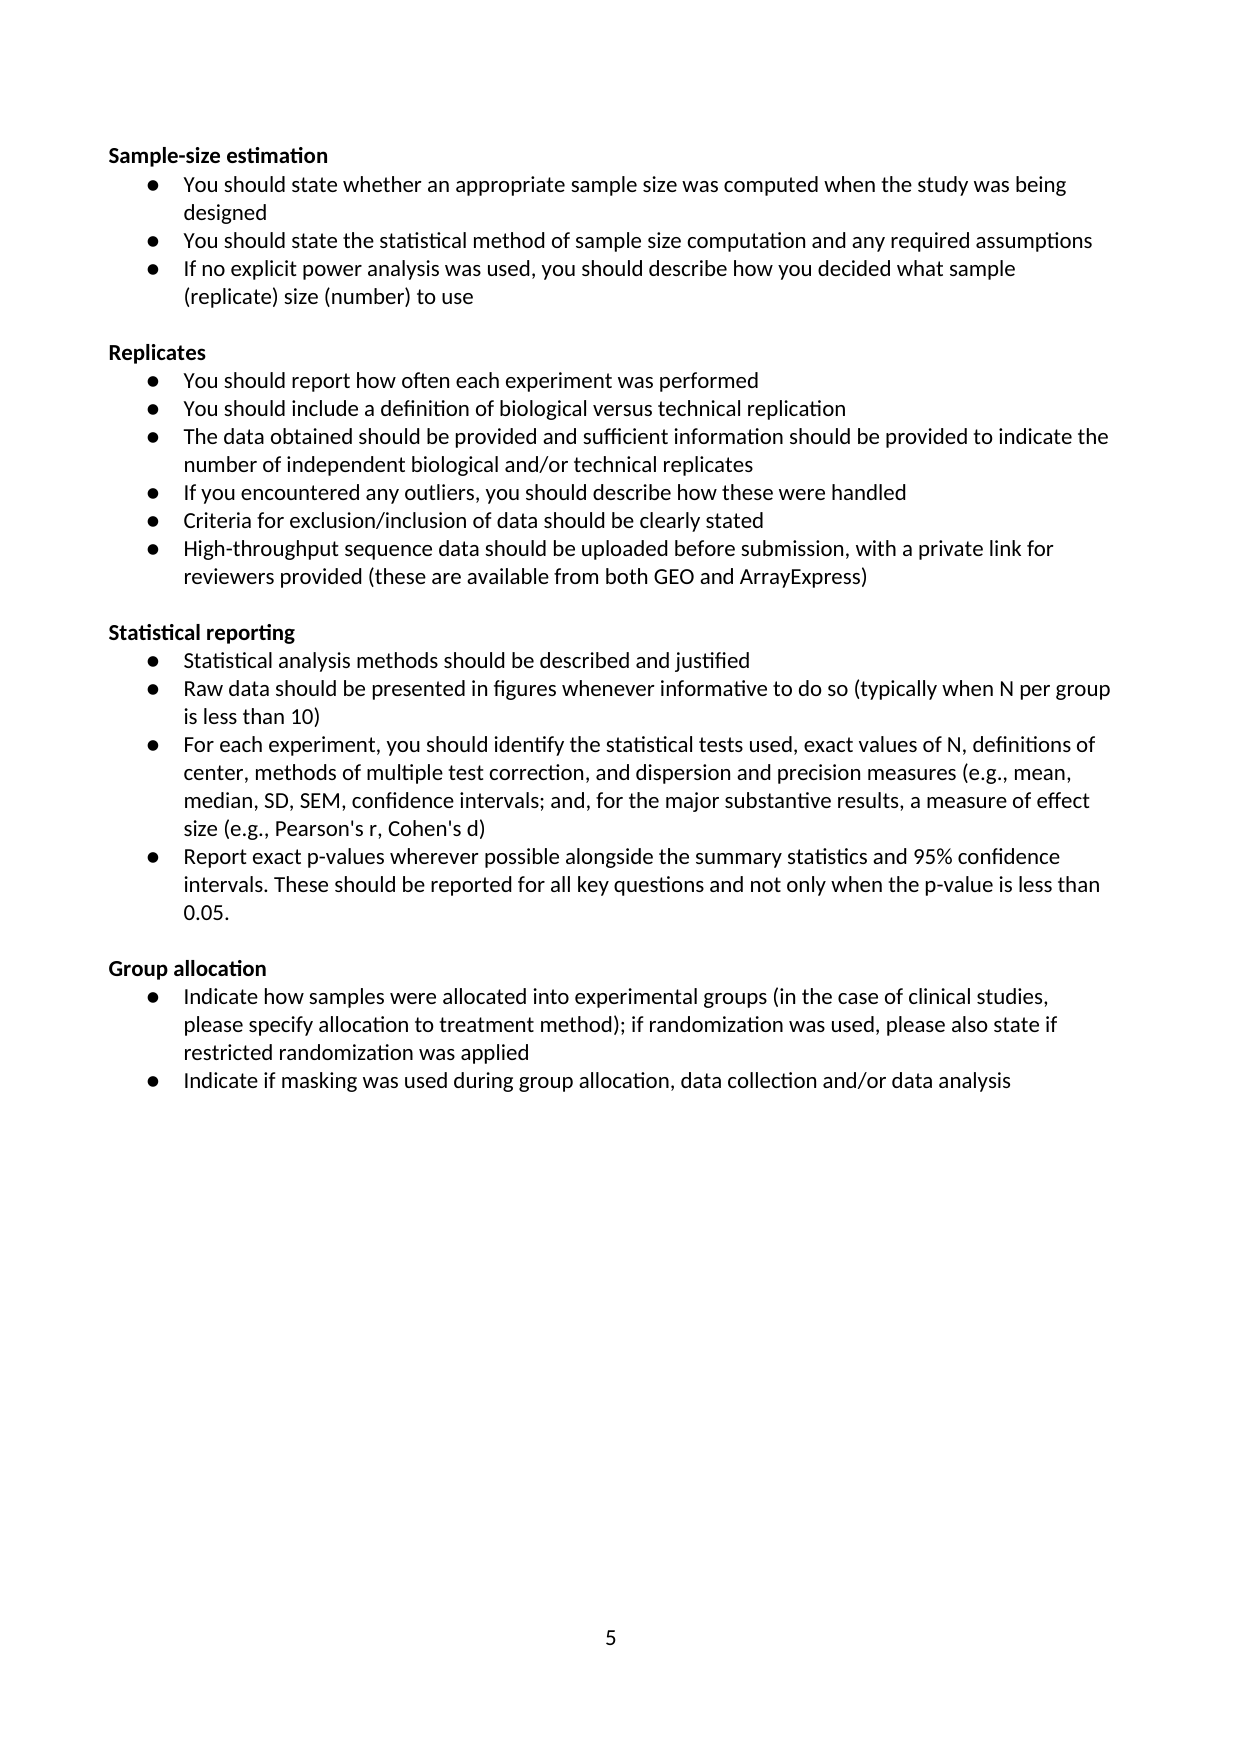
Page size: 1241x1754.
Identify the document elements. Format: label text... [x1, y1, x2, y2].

list Indicate how samples were allocated into experimental groups (in the case of clinical studies, please specify allocation to treatment method); if randomization was used, please also state if restricted randomization was applied [146, 982, 1113, 1066]
list You should report how often each experiment was performed [146, 366, 1113, 394]
text Sample-size estimation [108, 142, 1113, 170]
text Replicates [108, 338, 1113, 366]
list Criteria for exclusion/inclusion of data should be clearly stated [146, 506, 1113, 534]
list If no explicit power analysis was used, you should describe how you decided what sample (replicate) size (number) to use [146, 254, 1113, 310]
list The data obtained should be provided and sufficient information should be provided to indicate the number of independent biological and/or technical replicates [146, 422, 1113, 478]
list Report exact p-values wherever possible alongside the summary statistics and 95% confidence intervals. These should be reported for all key questions and not only when the p-value is less than 0.05. [146, 842, 1113, 926]
list For each experiment, you should identify the statistical tests used, exact values of N, definitions of center, methods of multiple test correction, and dispersion and precision measures (e.g., mean, median, SD, SEM, confidence intervals; and, for the major substantive results, a measure of effect size (e.g., Pearson's r, Cohen's d) [146, 730, 1113, 842]
list High-throughput sequence data should be uploaded before submission, with a private link for reviewers provided (these are available from both GEO and ArrayExpress) [146, 534, 1113, 590]
list You should include a definition of biological versus technical replication [146, 394, 1113, 422]
list You should state the statistical method of sample size computation and any required assumptions [146, 226, 1113, 254]
text Group allocation [108, 954, 1113, 982]
list If you encountered any outliers, you should describe how these were handled [146, 478, 1113, 506]
list Statistical analysis methods should be described and justified [146, 646, 1113, 674]
list Indicate if masking was used during group allocation, data collection and/or data analysis [146, 1066, 1113, 1094]
text Statistical reporting [108, 618, 1113, 646]
list Raw data should be presented in figures whenever informative to do so (typically when N per group is less than 10) [146, 674, 1113, 730]
list You should state whether an appropriate sample size was computed when the study was being designed [146, 170, 1113, 226]
